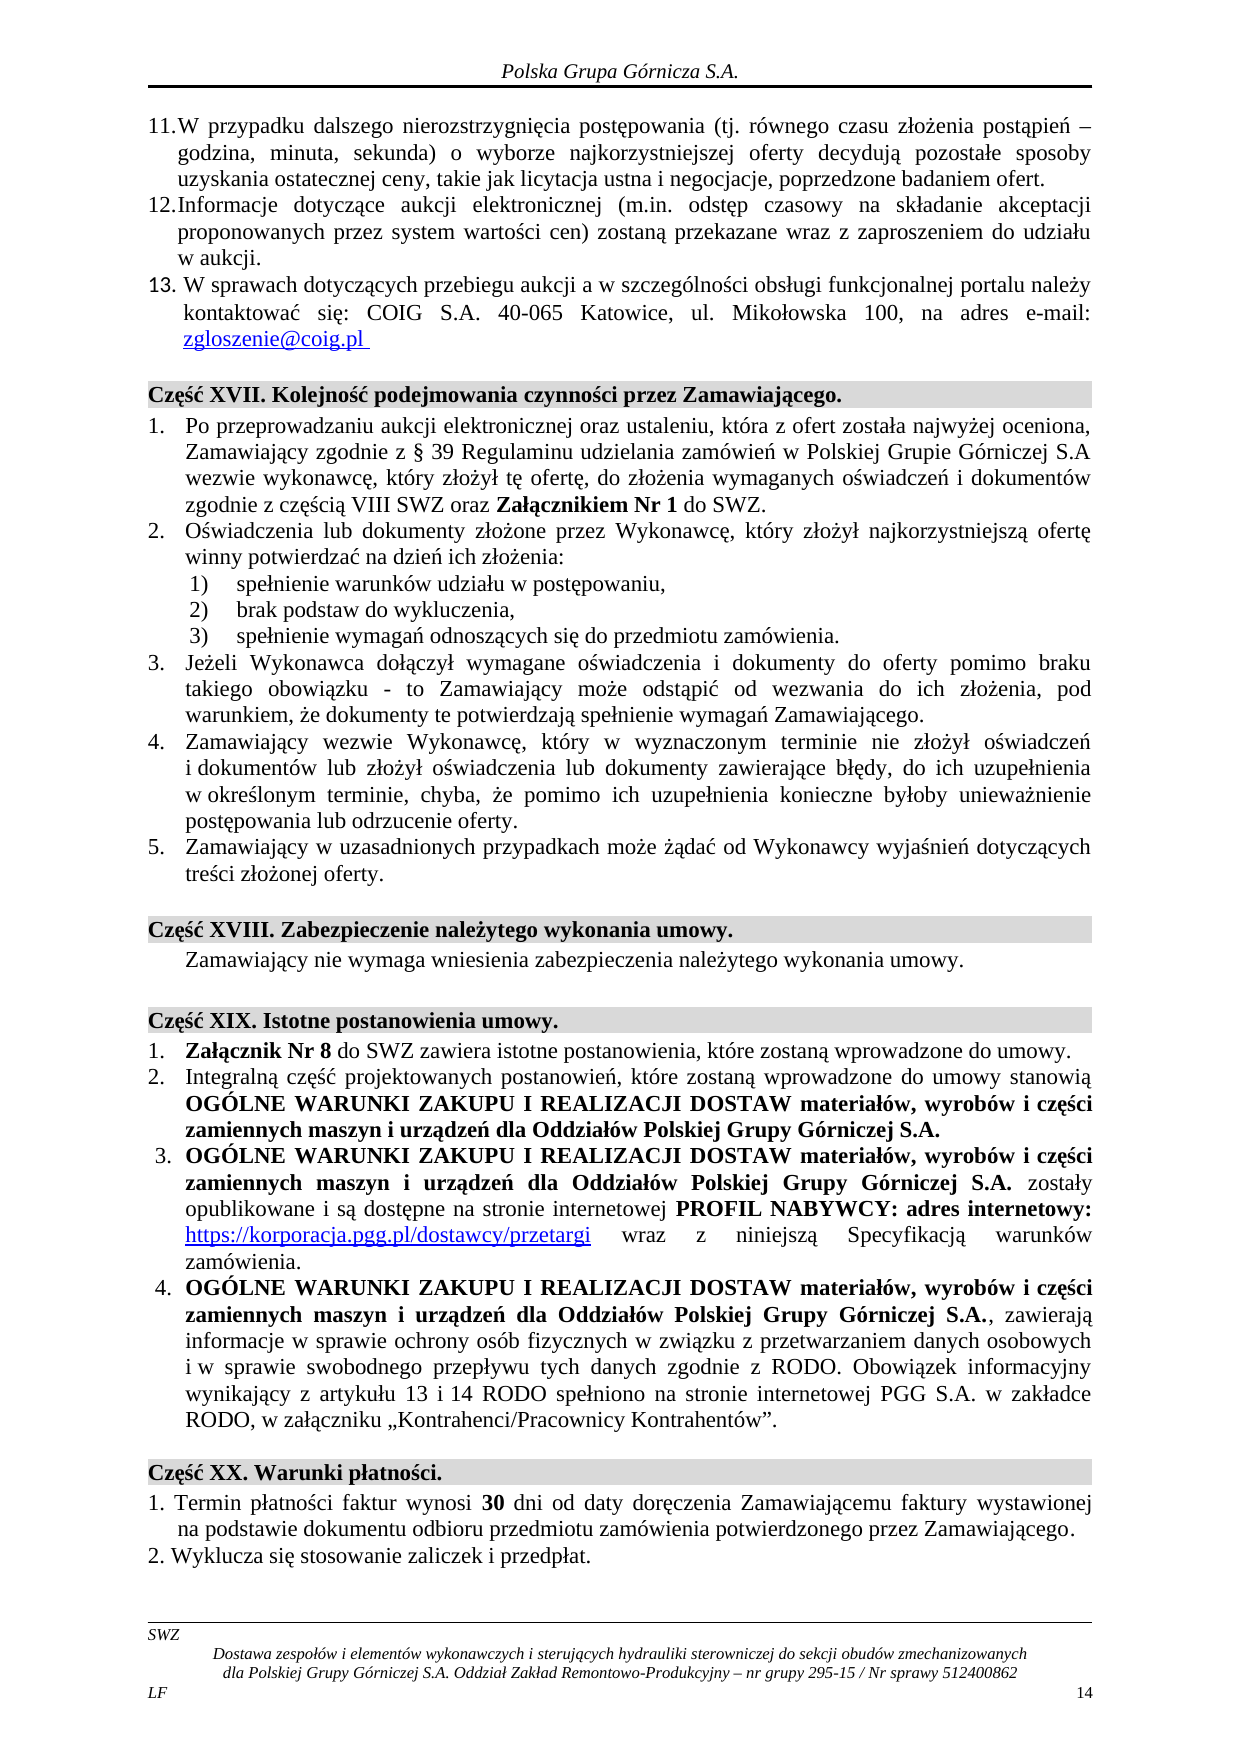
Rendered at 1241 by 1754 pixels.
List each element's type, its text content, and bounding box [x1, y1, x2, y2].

list spełnienie wymagań odnoszących się do przedmiotu zamówienia. [189, 622, 1092, 649]
list Zamawiający nie wymaga wniesienia zabezpieczenia należytego wykonania umowy. [185, 946, 1092, 973]
subtitle Część XVII. Kolejność podejmowania czynności przez Zamawiającego. [148, 381, 1092, 408]
list Integralną część projektowanych postanowień, które zostaną wprowadzone do umowy stanowią OGÓLNE WARUNKI ZAKUPU I REALIZACJI DOSTAW materiałów, wyrobów i części zamiennych maszyn i urządzeń dla Oddziałów Polskiej Grupy Górniczej S.A. [148, 1063, 1092, 1142]
list Informacje dotyczące aukcji elektronicznej (m.in. odstęp czasowy na składanie akceptacji proponowanych przez system wartości cen) zostaną przekazane wraz z zaproszeniem do udziału w aukcji. [148, 191, 1092, 271]
list Zamawiający wezwie Wykonawcę, który w wyznaczonym terminie nie złożył oświadczeń i dokumentów lub złożył oświadczenia lub dokumenty zawierające błędy, do ich uzupełnienia w określonym terminie, chyba, że pomimo ich uzupełnienia konieczne byłoby unieważnienie postępowania lub odrzucenie oferty. [148, 728, 1092, 833]
list Po przeprowadzaniu aukcji elektronicznej oraz ustaleniu, która z ofert została najwyżej oceniona, Zamawiający zgodnie z § 39 Regulaminu udzielania zamówień w Polskiej Grupie Górniczej S.A wezwie wykonawcę, który złożył tę ofertę, do złożenia wymaganych oświadczeń i dokumentów zgodnie z częścią VIII SWZ oraz Załącznikiem Nr 1 do SWZ. [148, 412, 1092, 517]
subtitle Część XX. Warunki płatności. [148, 1459, 1092, 1485]
list W przypadku dalszego nierozstrzygnięcia postępowania (tj. równego czasu złożenia postąpień – godzina, minuta, sekunda) o wyborze najkorzystniejszej oferty decydują pozostałe sposoby uzyskania ostatecznej ceny, takie jak licytacja ustna i negocjacje, poprzedzone badaniem ofert. [148, 112, 1092, 191]
list OGÓLNE WARUNKI ZAKUPU I REALIZACJI DOSTAW materiałów, wyrobów i części zamiennych maszyn i urządzeń dla Oddziałów Polskiej Grupy Górniczej S.A., zawierają informacje w sprawie ochrony osób fizycznych w związku z przetwarzaniem danych osobowych i w sprawie swobodnego przepływu tych danych zgodnie z RODO. Obowiązek informacyjny wynikający z artykułu 13 i 14 RODO spełniono na stronie internetowej PGG S.A. w zakładce RODO, w załączniku „Kontrahenci/Pracownicy Kontrahentów”. [154, 1274, 1092, 1432]
list Zamawiający w uzasadnionych przypadkach może żądać od Wykonawcy wyjaśnień dotyczących treści złożonej oferty. [148, 833, 1092, 886]
text 1. Termin płatności faktur wynosi 30 dni od daty doręczenia Zamawiającemu faktury wystawionej na podstawie dokumentu odbioru przedmiotu zamówienia potwierdzonego przez Zamawiającego. [148, 1489, 1092, 1542]
subtitle Część XIX. Istotne postanowienia umowy. [148, 1007, 1092, 1033]
list OGÓLNE WARUNKI ZAKUPU I REALIZACJI DOSTAW materiałów, wyrobów i części zamiennych maszyn i urządzeń dla Oddziałów Polskiej Grupy Górniczej S.A. zostały opublikowane i są dostępne na stronie internetowej PROFIL NABYWCY: adres internetowy: https://korporacja.pgg.pl/dostawcy/przetargi wraz z niniejszą Specyfikacją warunków zamówienia. [154, 1142, 1092, 1274]
list Oświadczenia lub dokumenty złożone przez Wykonawcę, który złożył najkorzystniejszą ofertę winny potwierdzać na dzień ich złożenia: [148, 517, 1092, 570]
subtitle Część XVIII. Zabezpieczenie należytego wykonania umowy. [148, 916, 1092, 943]
list Załącznik Nr 8 do SWZ zawiera istotne postanowienia, które zostaną wprowadzone do umowy. [148, 1037, 1092, 1063]
list spełnienie warunków udziału w postępowaniu, [189, 570, 1092, 596]
list brak podstaw do wykluczenia, [189, 596, 1092, 622]
list Jeżeli Wykonawca dołączył wymagane oświadczenia i dokumenty do oferty pomimo braku takiego obowiązku - to Zamawiający może odstąpić od wezwania do ich złożenia, pod warunkiem, że dokumenty te potwierdzają spełnienie wymagań Zamawiającego. [148, 649, 1092, 728]
list W sprawach dotyczących przebiegu aukcji a w szczególności obsługi funkcjonalnej portalu należy kontaktować się: COIG S.A. 40-065 Katowice, ul. Mikołowska 100, na adres e-mail: zgloszenie@coig.pl [148, 271, 1092, 351]
text 2. Wyklucza się stosowanie zaliczek i przedpłat. [148, 1542, 1092, 1568]
